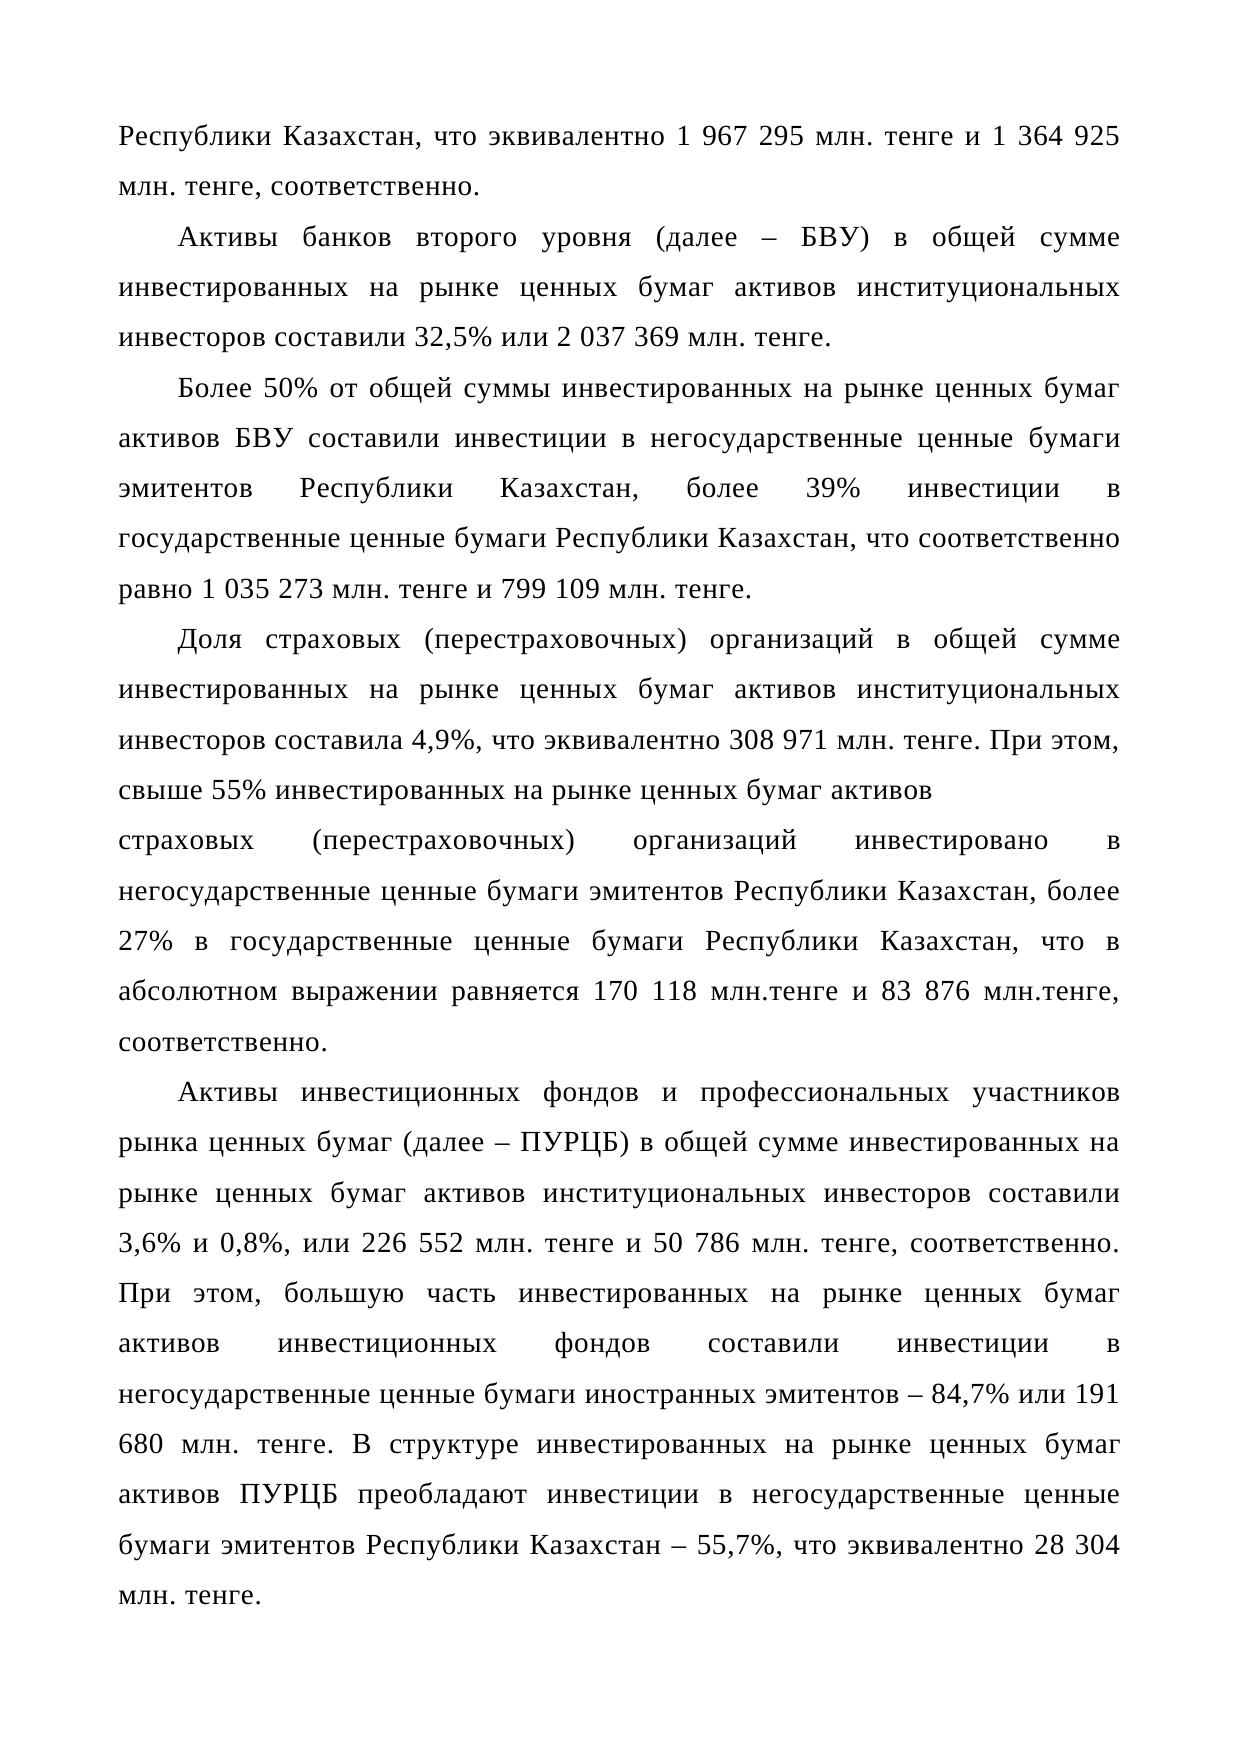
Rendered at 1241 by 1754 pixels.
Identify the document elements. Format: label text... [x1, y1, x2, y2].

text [118, 118, 1122, 202]
text страховых (перестраховочных) организаций инвестировано в негосударственные ценные бумаги эмитентов Республики Казахстан, более 27% в государственные ценные бумаги Республики Казахстан, что в абсолютном выражении равняется 170 118 млн.тенге и 83 876 млн.тенге, соответственно. [118, 822, 1122, 1057]
text Активы инвестиционных фондов и профессиональных участников рынка ценных бумаг (далее – ПУРЦБ) в общей сумме инвестированных на рынке ценных бумаг активов институциональных инвесторов составили 3,6% и 0,8%, или 226 552 млн. тенге и 50 786 млн. тенге, соответственно. При этом, большую часть инвестированных на рынке ценных бумаг активов инвестиционных фондов составили инвестиции в негосударственные ценные бумаги иностранных эмитентов – 84,7% или 191 680 млн. тенге. В структуре инвестированных на рынке ценных бумаг активов ПУРЦБ преобладают инвестиции в негосударственные ценные бумаги эмитентов Республики Казахстан – 55,7%, что эквивалентно 28 304 млн. тенге. [118, 1074, 1122, 1611]
text Более 50% от общей суммы инвестированных на рынке ценных бумаг активов БВУ составили инвестиции в негосударственные ценные бумаги эмитентов Республики Казахстан, более 39% инвестиции в государственные ценные бумаги Республики Казахстан, что соответственно равно 1 035 273 млн. тенге и 799 109 млн. тенге. [118, 370, 1122, 604]
text Доля страховых (перестраховочных) организаций в общей сумме инвестированных на рынке ценных бумаг активов институциональных инвесторов составила 4,9%, что эквивалентно 308 971 млн. тенге. При этом, свыше 55% инвестированных на рынке ценных бумаг активов [118, 621, 1122, 806]
text Активы банков второго уровня (далее – БВУ) в общей сумме инвестированных на рынке ценных бумаг активов институциональных инвесторов составили 32,5% или 2 037 369 млн. тенге. [118, 219, 1122, 353]
